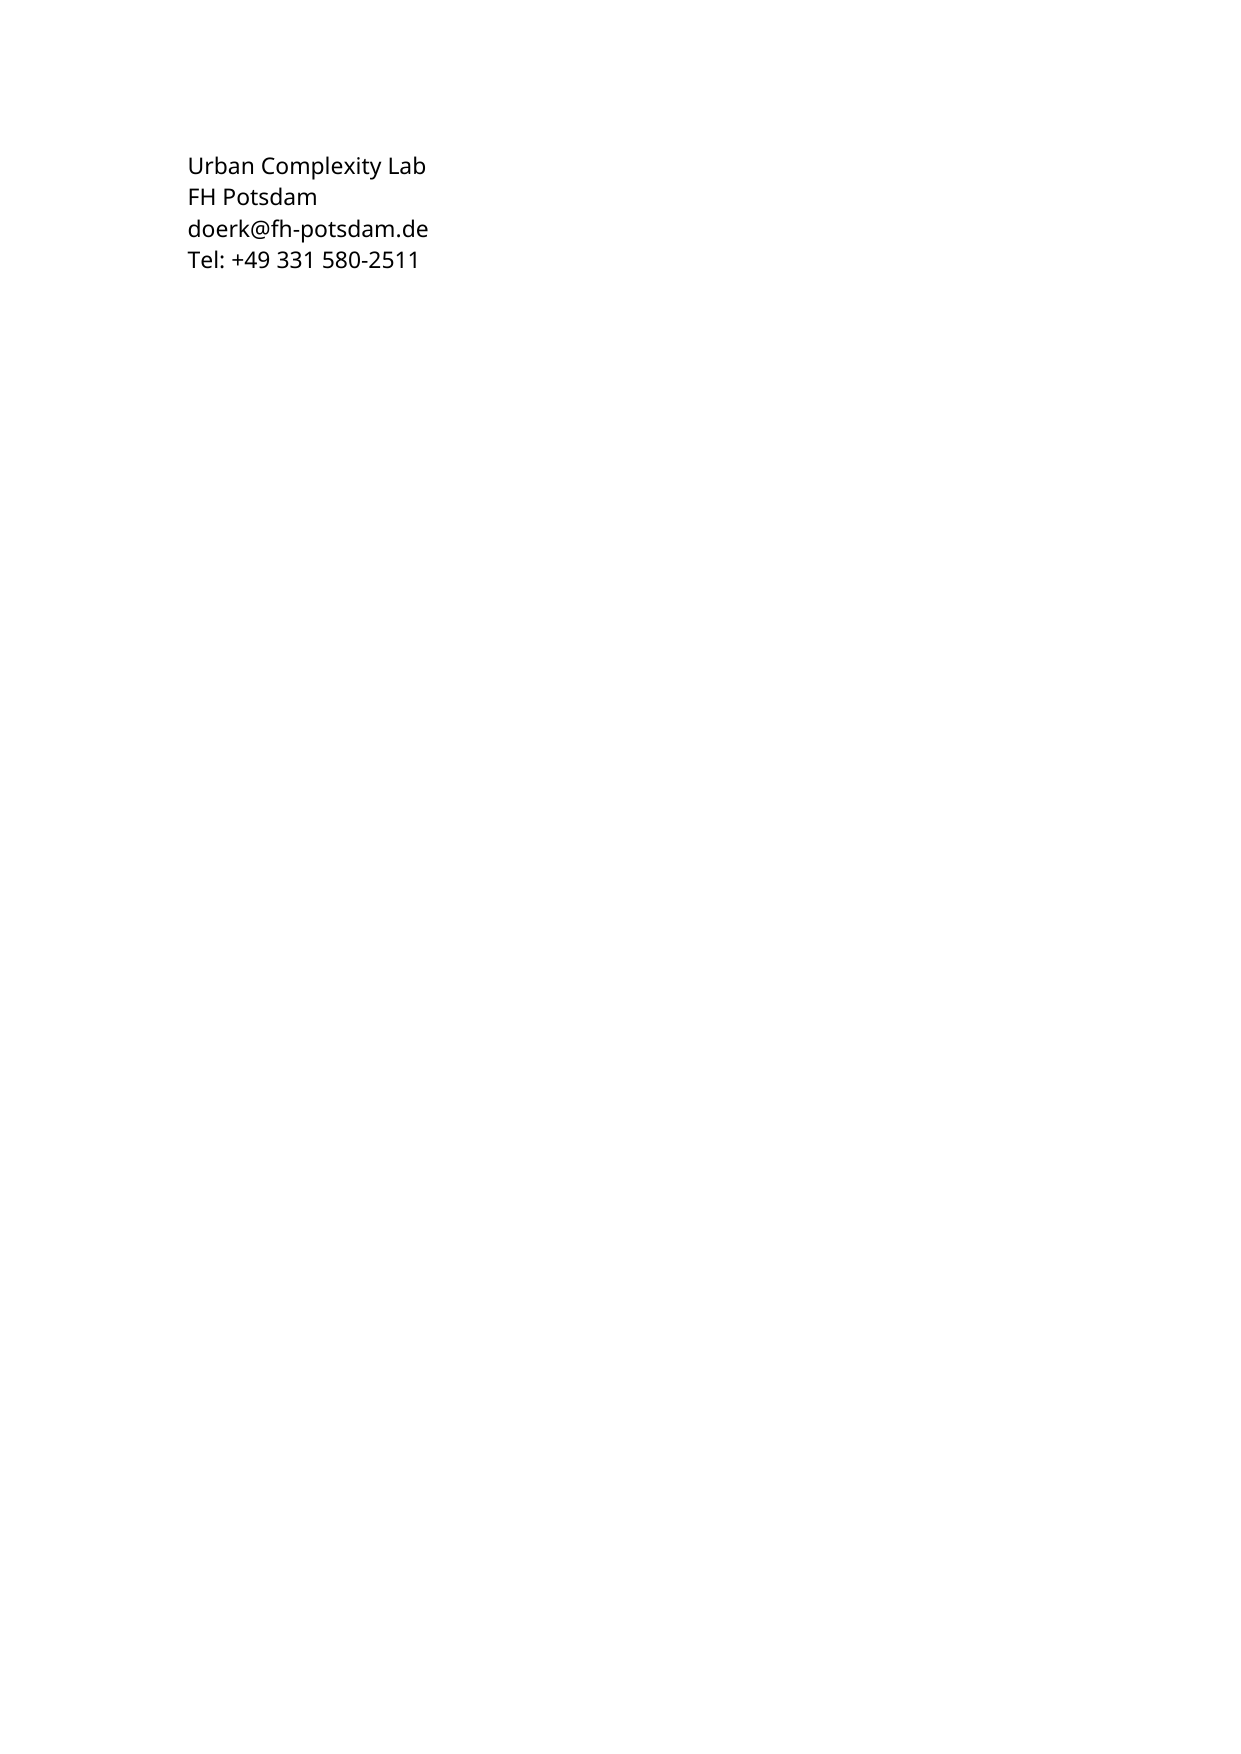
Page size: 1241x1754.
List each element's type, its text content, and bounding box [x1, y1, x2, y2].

text FH Potsdam [187, 181, 1053, 212]
text Urban Complexity Lab [187, 150, 1053, 181]
text doerk@fh-potsdam.de [187, 212, 1053, 244]
text Tel: +49 331 580-2511 [187, 244, 1053, 275]
